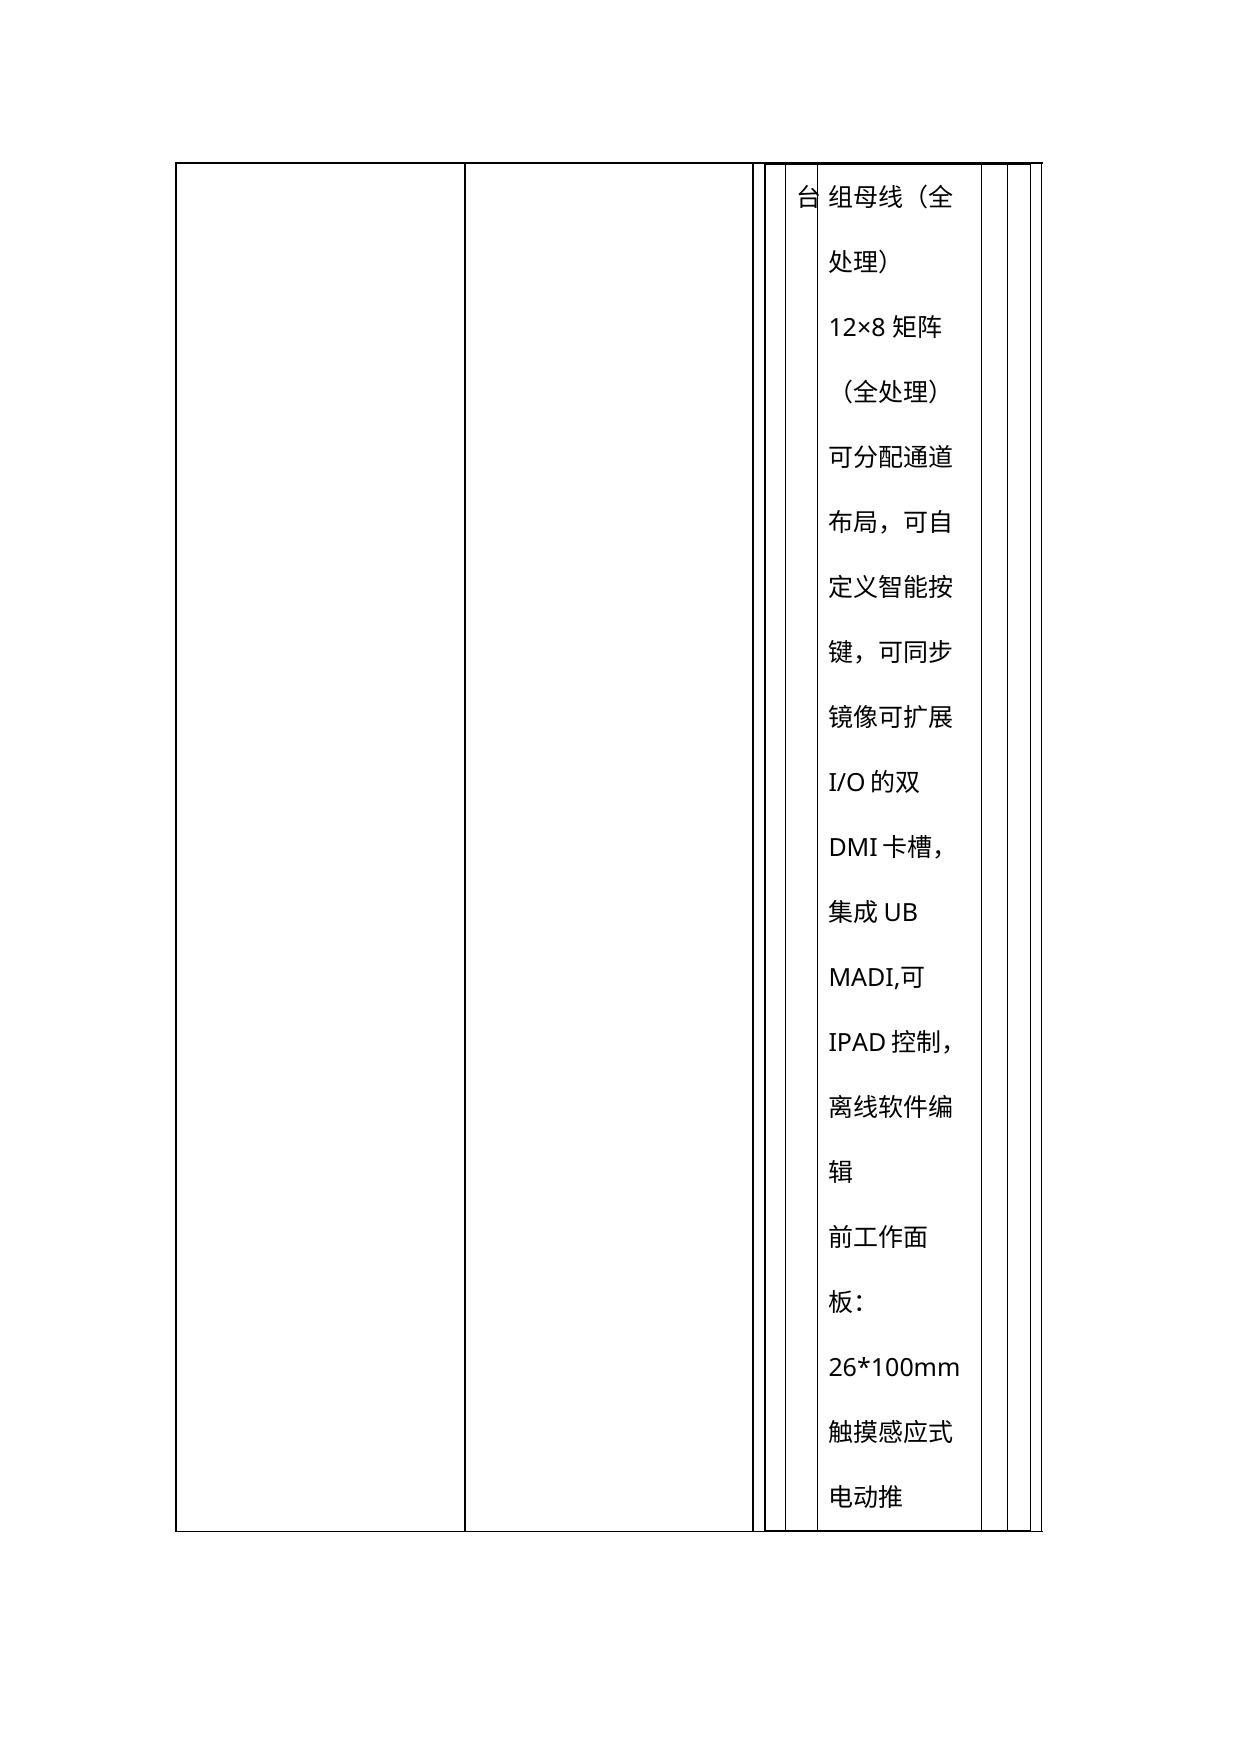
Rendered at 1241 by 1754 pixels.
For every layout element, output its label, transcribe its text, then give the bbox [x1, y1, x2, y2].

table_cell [754, 164, 764, 1531]
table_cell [1031, 164, 1041, 1531]
table_cell 4 [466, 164, 752, 1531]
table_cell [766, 165, 785, 1530]
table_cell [786, 165, 817, 1530]
table_cell [177, 164, 464, 1531]
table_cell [818, 165, 981, 1530]
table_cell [982, 165, 1007, 1530]
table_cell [1008, 165, 1030, 1530]
